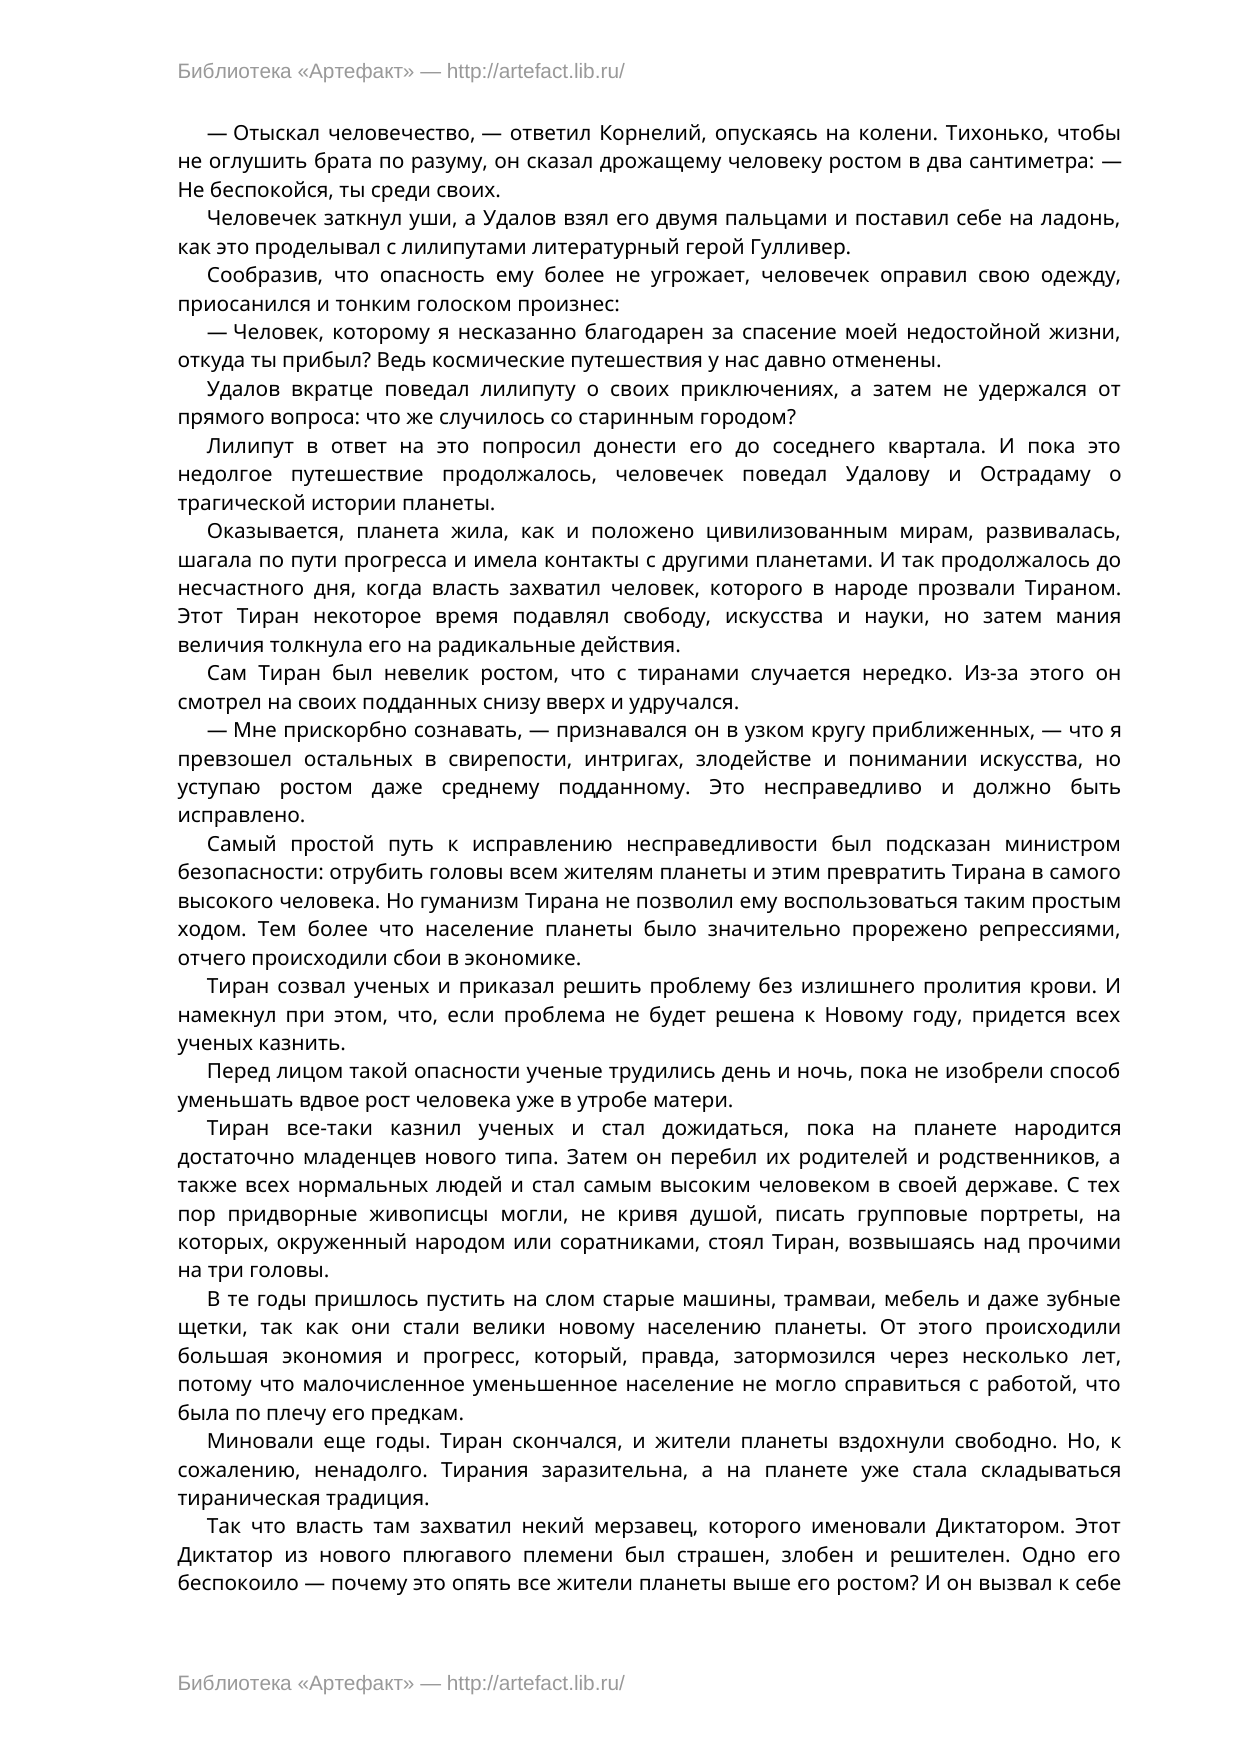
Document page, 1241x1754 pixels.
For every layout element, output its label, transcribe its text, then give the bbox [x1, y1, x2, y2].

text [177, 1512, 1122, 1597]
text — Отыскал человечество, — ответил Корнелий, опускаясь на колени. Тихонько, чтобы не оглушить брата по разуму, он сказал дрожащему человеку ростом в два сантиметра: — Не беспокойся, ты среди своих. [177, 118, 1122, 203]
text Тиран все-таки казнил ученых и стал дожидаться, пока на планете народится достаточно младенцев нового типа. Затем он перебил их родителей и родственников, а также всех нормальных людей и стал самым высоким человеком в своей державе. С тех пор придворные живописцы могли, не кривя душой, писать групповые портреты, на которых, окруженный народом или соратниками, стоял Тиран, возвышаясь над прочими на три головы. [177, 1113, 1122, 1284]
text — Человек, которому я несказанно благодарен за спасение моей недостойной жизни, откуда ты прибыл? Ведь космические путешествия у нас давно отменены. [177, 317, 1122, 374]
text Удалов вкратце поведал лилипуту о своих приключениях, а затем не удержался от прямого вопроса: что же случилось со старинным городом? [177, 374, 1122, 431]
text Лилипут в ответ на это попросил донести его до соседнего квартала. И пока это недолгое путешествие продолжалось, человечек поведал Удалову и Острадаму о трагической истории планеты. [177, 431, 1122, 516]
text Миновали еще годы. Тиран скончался, и жители планеты вздохнули свободно. Но, к сожалению, ненадолго. Тирания заразительна, а на планете уже стала складываться тираническая традиция. [177, 1426, 1122, 1512]
text — Мне прискорбно сознавать, — признавался он в узком кругу приближенных, — что я превзошел остальных в свирепости, интригах, злодействе и понимании искусства, но уступаю ростом даже среднему подданному. Это несправедливо и должно быть исправлено. [177, 715, 1122, 829]
text Перед лицом такой опасности ученые трудились день и ночь, пока не изобрели способ уменьшать вдвое рост человека уже в утробе матери. [177, 1057, 1122, 1113]
text Самый простой путь к исправлению несправедливости был подсказан министром безопасности: отрубить головы всем жителям планеты и этим превратить Тирана в самого высокого человека. Но гуманизм Тирана не позволил ему воспользоваться таким простым ходом. Тем более что население планеты было значительно прорежено репрессиями, отчего происходили сбои в экономике. [177, 829, 1122, 971]
text Тиран созвал ученых и приказал решить проблему без излишнего пролития крови. И намекнул при этом, что, если проблема не будет решена к Новому году, придется всех ученых казнить. [177, 971, 1122, 1057]
text Человечек заткнул уши, а Удалов взял его двумя пальцами и поставил себе на ладонь, как это проделывал с лилипутами литературный герой Гулливер. [177, 203, 1122, 260]
text Сообразив, что опасность ему более не угрожает, человечек оправил свою одежду, приосанился и тонким голоском произнес: [177, 260, 1122, 317]
text Оказывается, планета жила, как и положено цивилизованным мирам, развивалась, шагала по пути прогресса и имела контакты с другими планетами. И так продолжалось до несчастного дня, когда власть захватил человек, которого в народе прозвали Тираном. Этот Тиран некоторое время подавлял свободу, искусства и науки, но затем мания величия толкнула его на радикальные действия. [177, 516, 1122, 658]
text Сам Тиран был невелик ростом, что с тиранами случается нередко. Из-за этого он смотрел на своих подданных снизу вверх и удручался. [177, 658, 1122, 715]
text В те годы пришлось пустить на слом старые машины, трамваи, мебель и даже зубные щетки, так как они стали велики новому населению планеты. От этого происходили большая экономия и прогресс, который, правда, затормозился через несколько лет, потому что малочисленное уменьшенное население не могло справиться с работой, что была по плечу его предкам. [177, 1284, 1122, 1426]
